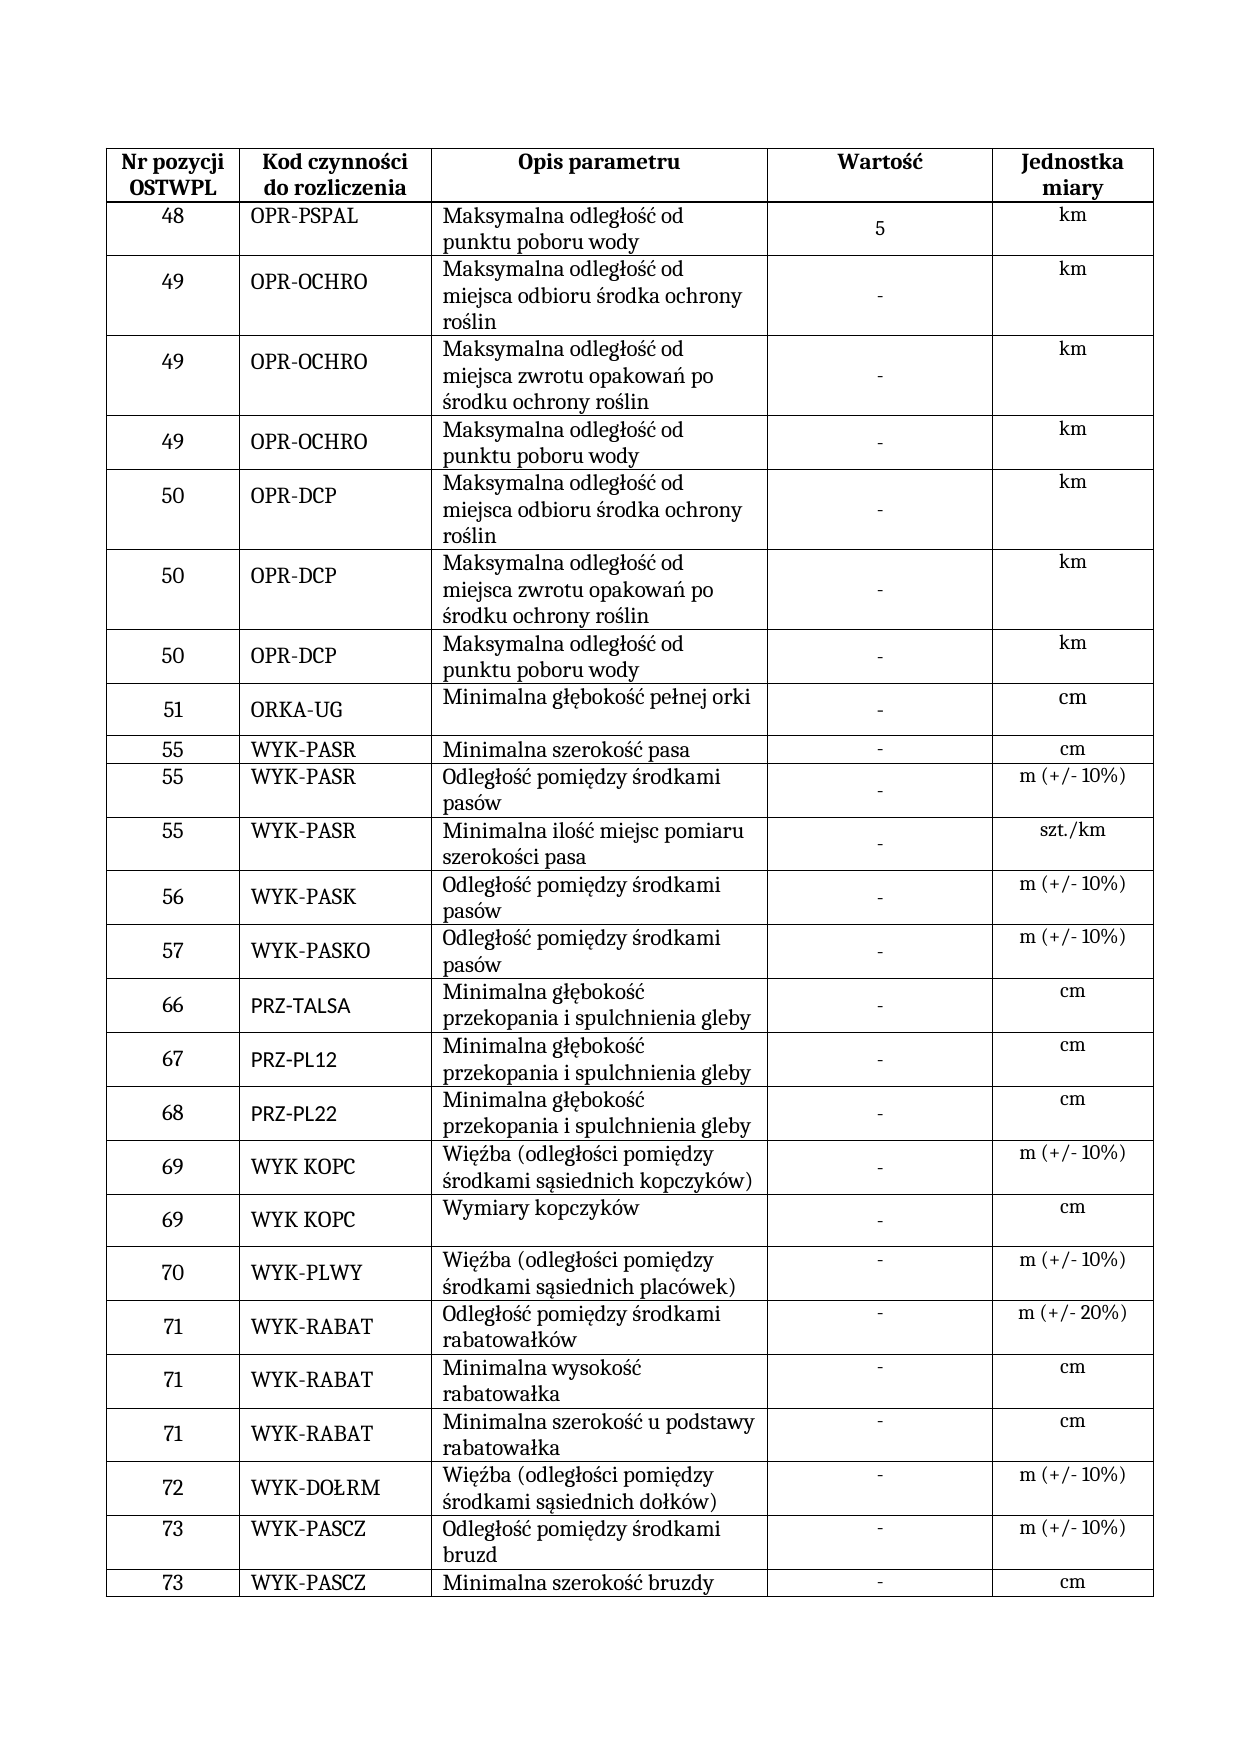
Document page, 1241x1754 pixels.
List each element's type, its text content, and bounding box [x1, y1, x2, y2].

table_cell Więźba (odległości pomiędzy środkami sąsiednich kopczyków) [432, 1141, 767, 1194]
table_cell 71 [107, 1301, 239, 1354]
table_cell - [768, 1087, 992, 1140]
table_cell - [768, 470, 992, 549]
table_cell Odległość pomiędzy środkami bruzd [432, 1516, 767, 1569]
table_cell 49 [107, 336, 239, 415]
table_cell 49 [107, 416, 239, 469]
table_cell km [993, 416, 1153, 469]
table_cell OPR-OCHRO [240, 416, 431, 469]
table_cell - [768, 684, 992, 735]
table_cell Odległość pomiędzy środkami rabatowałków [432, 1301, 767, 1354]
table_cell OPR-PSPAL [240, 203, 431, 255]
table_cell - [768, 1195, 992, 1246]
table_cell Minimalna szerokość pasa [432, 736, 767, 763]
table_cell 55 [107, 818, 239, 870]
table_cell szt./km [993, 818, 1153, 870]
table_cell Minimalna głębokość przekopania i spulchnienia gleby [432, 1087, 767, 1140]
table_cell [432, 256, 767, 335]
table_cell km [993, 256, 1153, 335]
table_header Opis parametru [432, 149, 767, 201]
table_cell - [768, 1516, 992, 1569]
table_cell cm [993, 1033, 1153, 1086]
table_cell Minimalna wysokość rabatowałka [432, 1355, 767, 1407]
table_cell - [768, 925, 992, 978]
table_cell - [768, 336, 992, 415]
table_cell - [768, 550, 992, 629]
table_cell m (+/- 20%) [993, 1301, 1153, 1354]
table_cell m (+/- 10%) [993, 1516, 1153, 1569]
table_cell WYK-PASCZ [240, 1570, 431, 1596]
table_cell WYK-PASCZ [240, 1516, 431, 1569]
table_cell Minimalna głębokość przekopania i spulchnienia gleby [432, 1033, 767, 1086]
table_header Wartość [768, 149, 992, 201]
table_cell 50 [107, 470, 239, 549]
table_cell - [768, 1462, 992, 1515]
table_header Nr pozycji OSTWPL [107, 149, 239, 201]
table_cell - [768, 764, 992, 817]
table_cell 73 [107, 1570, 239, 1596]
table_cell Więźba (odległości pomiędzy środkami sąsiednich placówek) [432, 1247, 767, 1300]
table_cell - [768, 416, 992, 469]
table_cell WYK-DOŁRM [240, 1462, 431, 1515]
table_cell OPR-OCHRO [240, 256, 431, 335]
table_cell - [768, 736, 992, 763]
table_cell Wymiary kopczyków [432, 1195, 767, 1246]
table_cell Odległość pomiędzy środkami pasów [432, 764, 767, 817]
table_cell cm [993, 736, 1153, 763]
table_cell 67 [107, 1033, 239, 1086]
table_cell km [993, 550, 1153, 629]
table_cell 55 [107, 736, 239, 763]
table_cell PRZ-PL12 [240, 1033, 431, 1086]
table_cell - [768, 1355, 992, 1407]
table_cell 71 [107, 1355, 239, 1407]
table_cell WYK KOPC [240, 1195, 431, 1246]
table_cell PRZ-PL22 [240, 1087, 431, 1140]
table_cell 50 [107, 630, 239, 683]
table_cell 51 [107, 684, 239, 735]
table_cell cm [993, 979, 1153, 1032]
table_header Jednostka miary [993, 149, 1153, 201]
table_cell - [768, 1033, 992, 1086]
table_cell ORKA-UG [240, 684, 431, 735]
table_header Kod czynności do rozliczenia [240, 149, 431, 201]
table_cell WYK KOPC [240, 1141, 431, 1194]
table_cell Maksymalna odległość od miejsca zwrotu opakowań po środku ochrony roślin [432, 336, 767, 415]
table_cell 69 [107, 1141, 239, 1194]
table_cell km [993, 630, 1153, 683]
table_cell OPR-DCP [240, 550, 431, 629]
table_cell Odległość pomiędzy środkami pasów [432, 871, 767, 924]
table_cell WYK-RABAT [240, 1409, 431, 1461]
table_cell OPR-OCHRO [240, 336, 431, 415]
table_cell km [993, 336, 1153, 415]
table_cell Maksymalna odległość od punktu poboru wody [432, 416, 767, 469]
table_cell WYK-PASKO [240, 925, 431, 978]
table_cell cm [993, 684, 1153, 735]
table_cell m (+/- 10%) [993, 871, 1153, 924]
table_cell 69 [107, 1195, 239, 1246]
table_cell 56 [107, 871, 239, 924]
table_cell 55 [107, 764, 239, 817]
table_cell Minimalna głębokość pełnej orki [432, 684, 767, 735]
table_cell 50 [107, 550, 239, 629]
table_cell - [768, 818, 992, 870]
table_cell WYK-RABAT [240, 1301, 431, 1354]
table_cell 66 [107, 979, 239, 1032]
table_cell - [768, 1570, 992, 1596]
table_cell m (+/- 10%) [993, 1462, 1153, 1515]
table_cell Maksymalna odległość od miejsca odbioru środka ochrony roślin [432, 470, 767, 549]
table_cell cm [993, 1570, 1153, 1596]
table_cell Odległość pomiędzy środkami pasów [432, 925, 767, 978]
table_cell - [768, 1301, 992, 1354]
table_cell m (+/- 10%) [993, 764, 1153, 817]
table_cell 49 [107, 256, 239, 335]
table_cell 73 [107, 1516, 239, 1569]
table_cell km [993, 203, 1153, 255]
table_cell m (+/- 10%) [993, 1247, 1153, 1300]
table_cell km [993, 470, 1153, 549]
table_cell WYK-RABAT [240, 1355, 431, 1407]
table_cell Minimalna szerokość u podstawy rabatowałka [432, 1409, 767, 1461]
table_cell - [768, 871, 992, 924]
table_cell - [768, 1409, 992, 1461]
table_cell WYK-PASR [240, 736, 431, 763]
table_cell WYK-PLWY [240, 1247, 431, 1300]
table_cell Maksymalna odległość od punktu poboru wody [432, 203, 767, 255]
table_cell Minimalna głębokość przekopania i spulchnienia gleby [432, 979, 767, 1032]
table_cell - [768, 630, 992, 683]
table_cell m (+/- 10%) [993, 1141, 1153, 1194]
table_cell - [768, 256, 992, 335]
table_cell cm [993, 1087, 1153, 1140]
table_cell m (+/- 10%) [993, 925, 1153, 978]
table_cell 57 [107, 925, 239, 978]
table_cell cm [993, 1355, 1153, 1407]
table_cell 5 [768, 203, 992, 255]
table_cell WYK-PASK [240, 871, 431, 924]
table_cell Więźba (odległości pomiędzy środkami sąsiednich dołków) [432, 1462, 767, 1515]
table_cell WYK-PASR [240, 764, 431, 817]
table_cell 71 [107, 1409, 239, 1461]
table_cell Minimalna ilość miejsc pomiaru szerokości pasa [432, 818, 767, 870]
table_cell - [768, 979, 992, 1032]
table_cell - [768, 1247, 992, 1300]
table_cell cm [993, 1195, 1153, 1246]
table_cell 48 [107, 203, 239, 255]
table_cell 72 [107, 1462, 239, 1515]
table_cell - [768, 1141, 992, 1194]
table_cell OPR-DCP [240, 470, 431, 549]
table_cell 70 [107, 1247, 239, 1300]
table_cell WYK-PASR [240, 818, 431, 870]
table_cell PRZ-TALSA [240, 979, 431, 1032]
table_cell Maksymalna odległość od miejsca zwrotu opakowań po środku ochrony roślin [432, 550, 767, 629]
table_cell OPR-DCP [240, 630, 431, 683]
table_cell cm [993, 1409, 1153, 1461]
table_cell Minimalna szerokość bruzdy [432, 1570, 767, 1596]
table_cell Maksymalna odległość od punktu poboru wody [432, 630, 767, 683]
table_cell 68 [107, 1087, 239, 1140]
